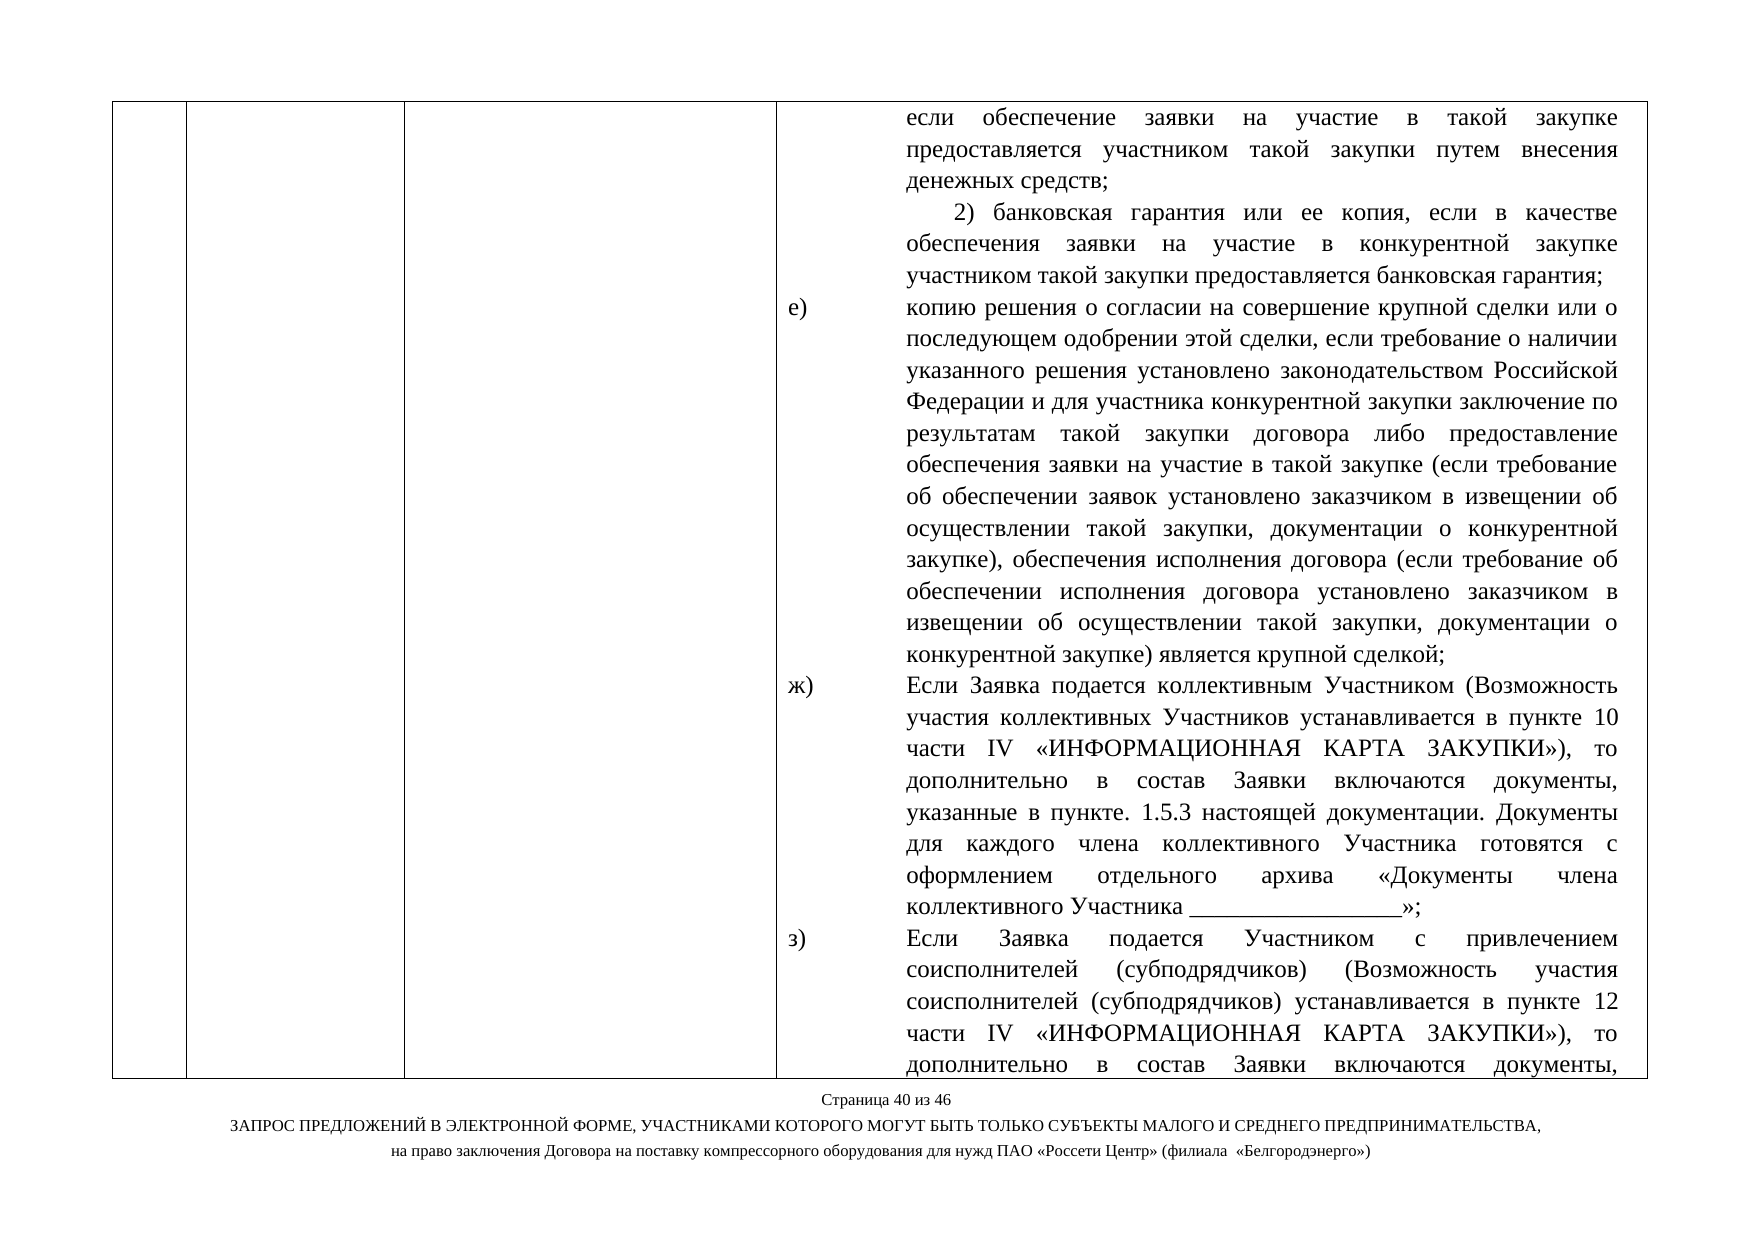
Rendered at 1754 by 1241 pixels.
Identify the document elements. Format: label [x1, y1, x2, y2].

table_cell [187, 102, 404, 1078]
table_cell [405, 102, 776, 1078]
table_cell [777, 102, 1647, 1078]
table_cell [113, 102, 186, 1078]
